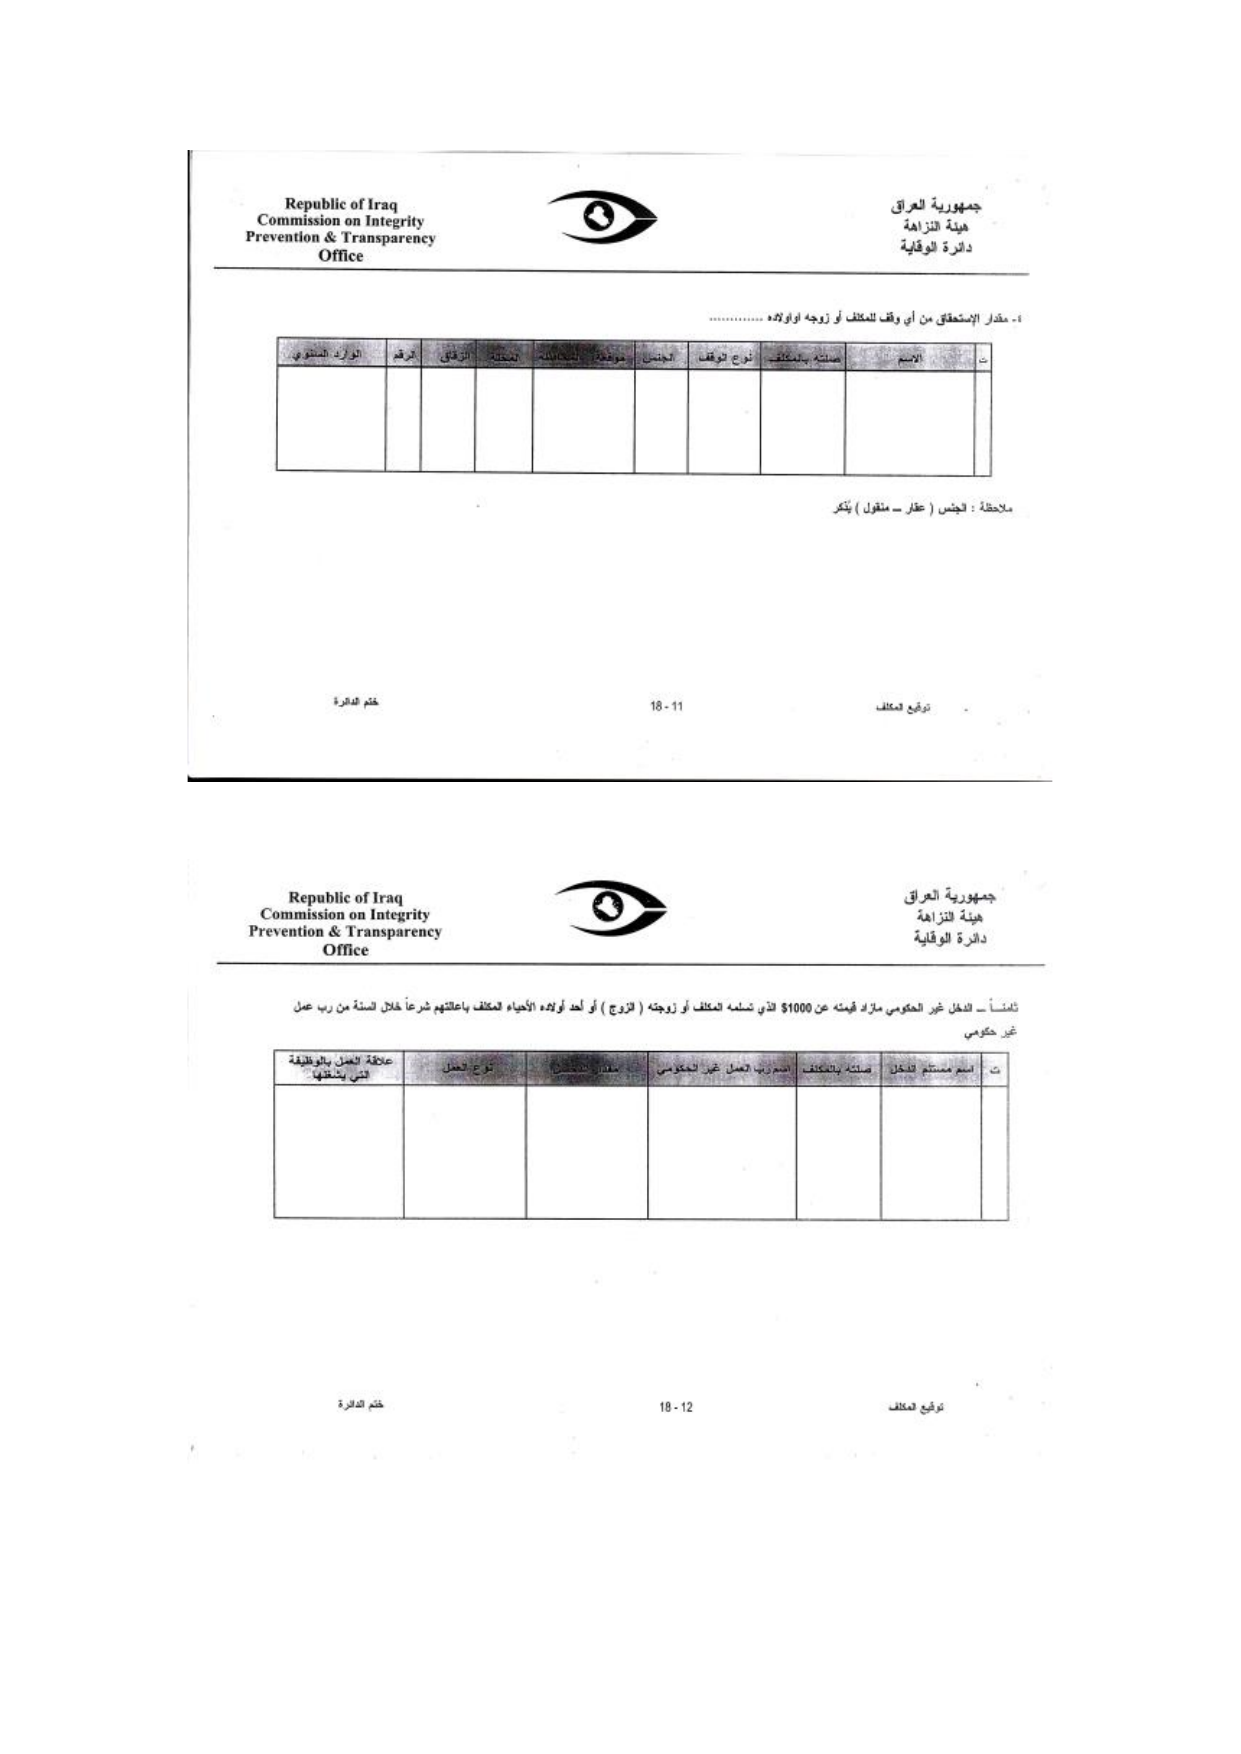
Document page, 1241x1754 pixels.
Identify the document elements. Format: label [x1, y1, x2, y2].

picture [187, 859, 1053, 1464]
picture [187, 150, 1053, 782]
